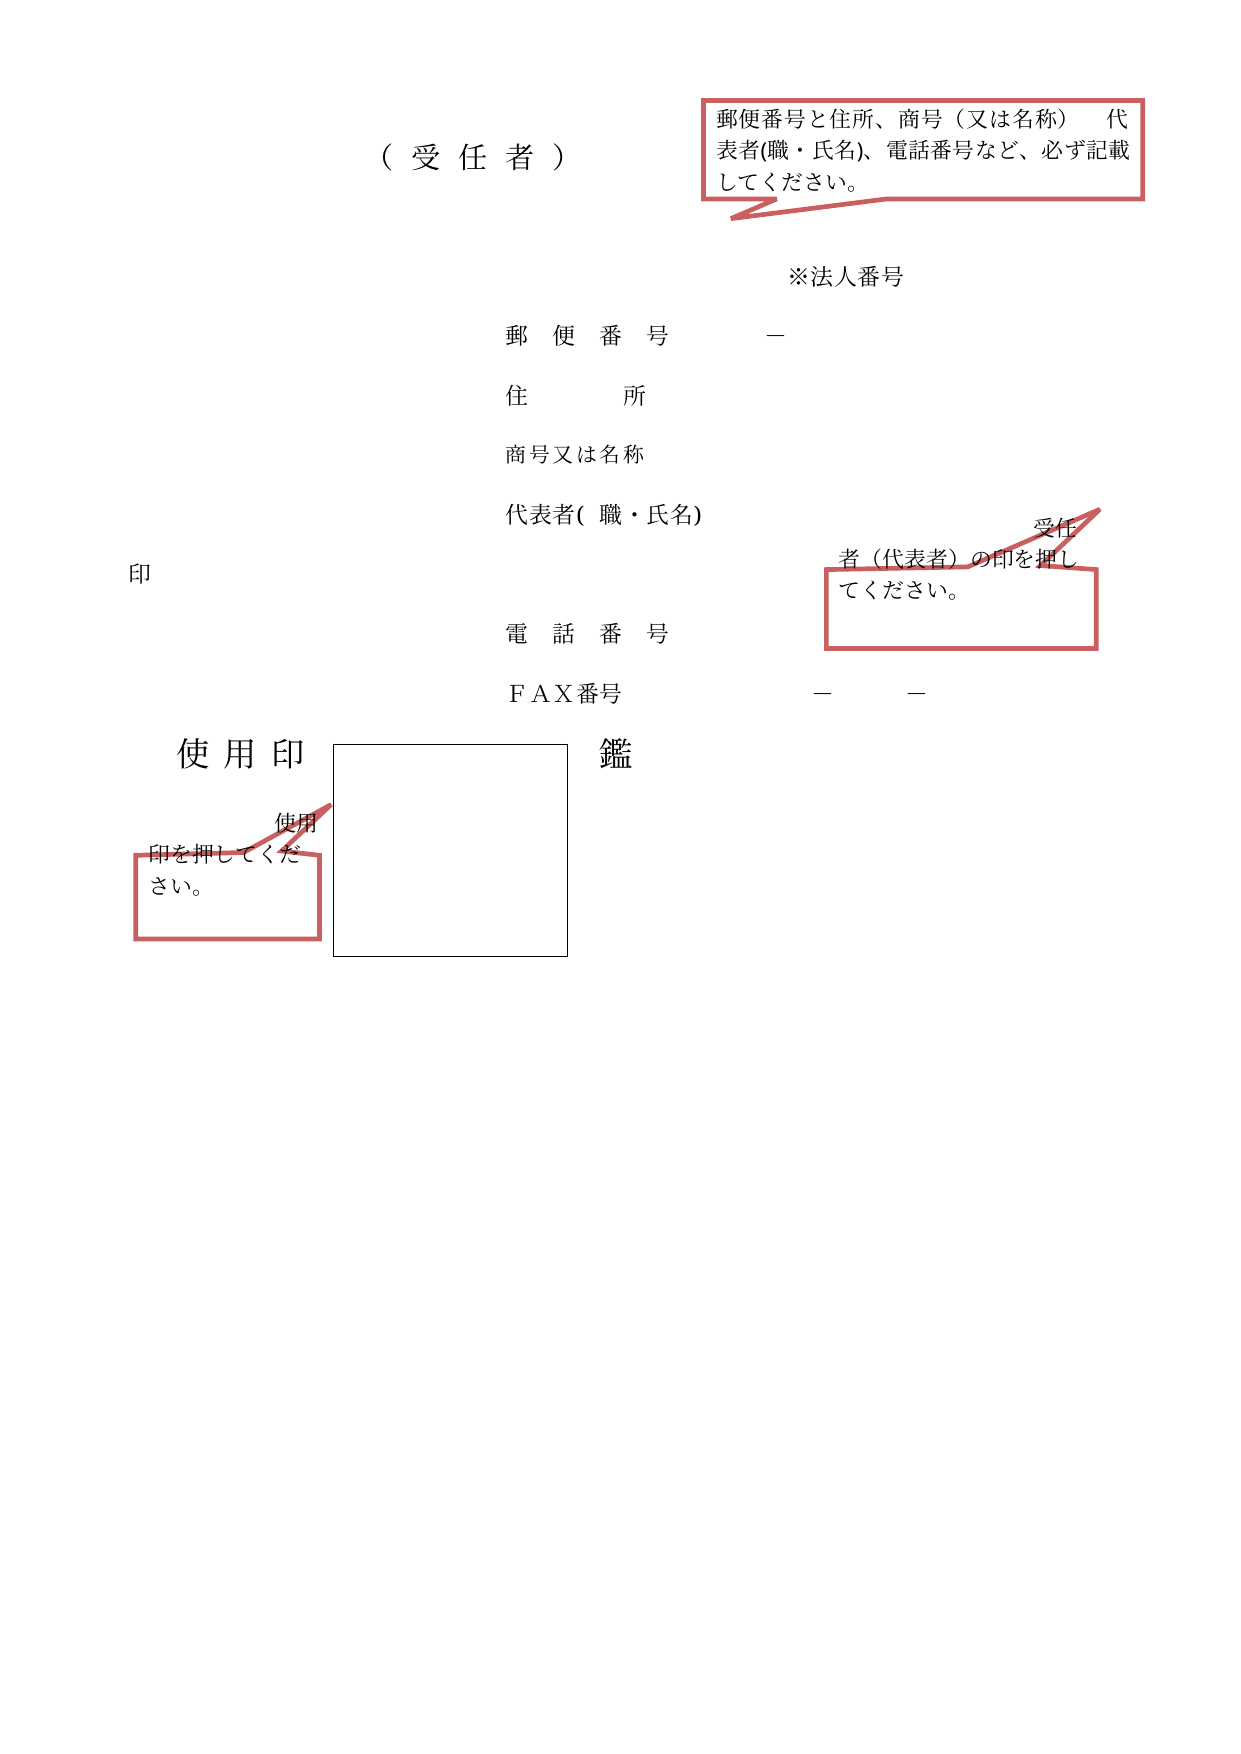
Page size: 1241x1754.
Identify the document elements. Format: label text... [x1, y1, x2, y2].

text 電 話 番 号 － － [129, 603, 1141, 662]
text ※法人番号 [129, 245, 1141, 305]
text 郵 便 番 号 － [129, 305, 1141, 364]
text ＦＡＸ番号 － － [129, 662, 1141, 722]
text 住 所 [129, 364, 1141, 424]
table_header [334, 745, 567, 956]
text 商号又は名称 [129, 424, 1116, 484]
text （受任者） [129, 126, 701, 186]
text 使用印鑑 [129, 722, 1141, 782]
text 代表者(職・氏名) 印 [129, 484, 1141, 603]
